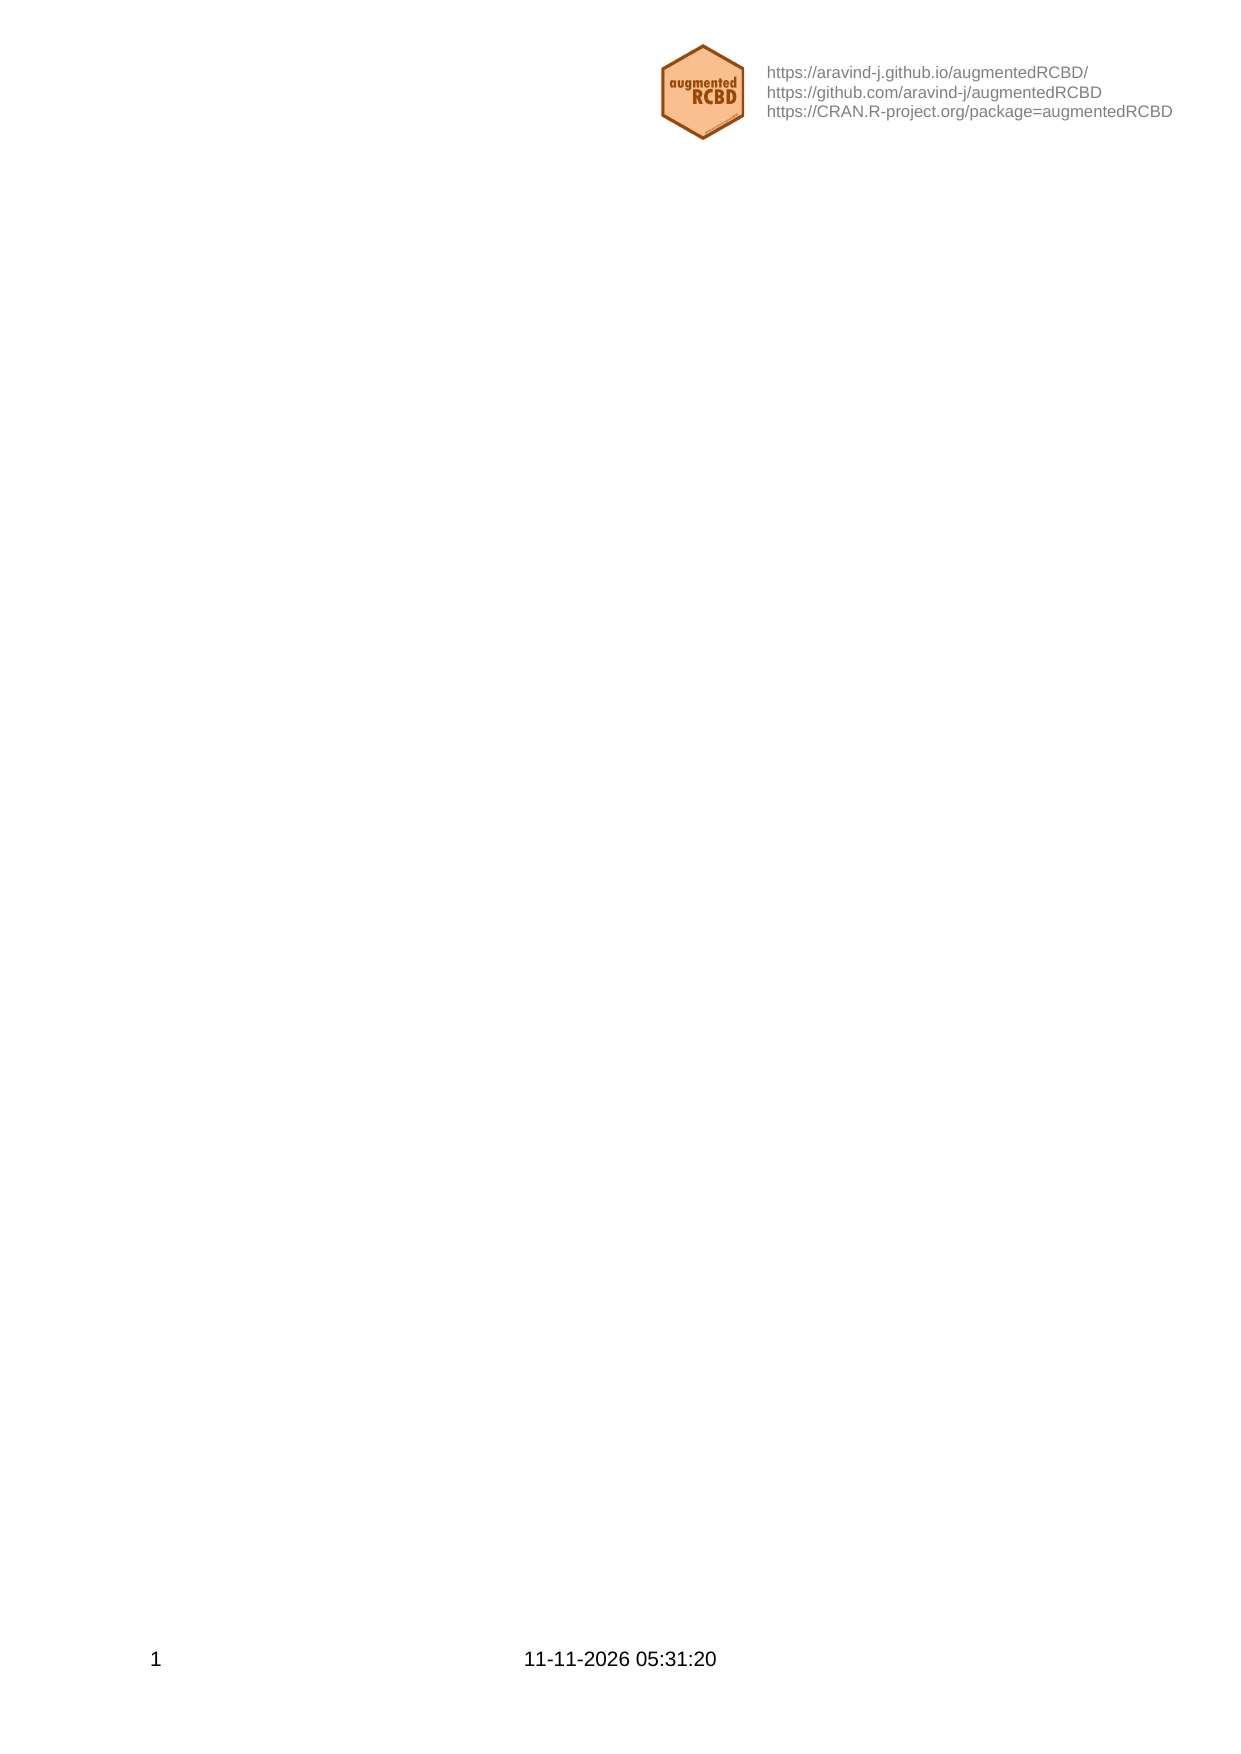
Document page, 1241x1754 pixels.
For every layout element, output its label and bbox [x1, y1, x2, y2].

picture [661, 44, 745, 140]
